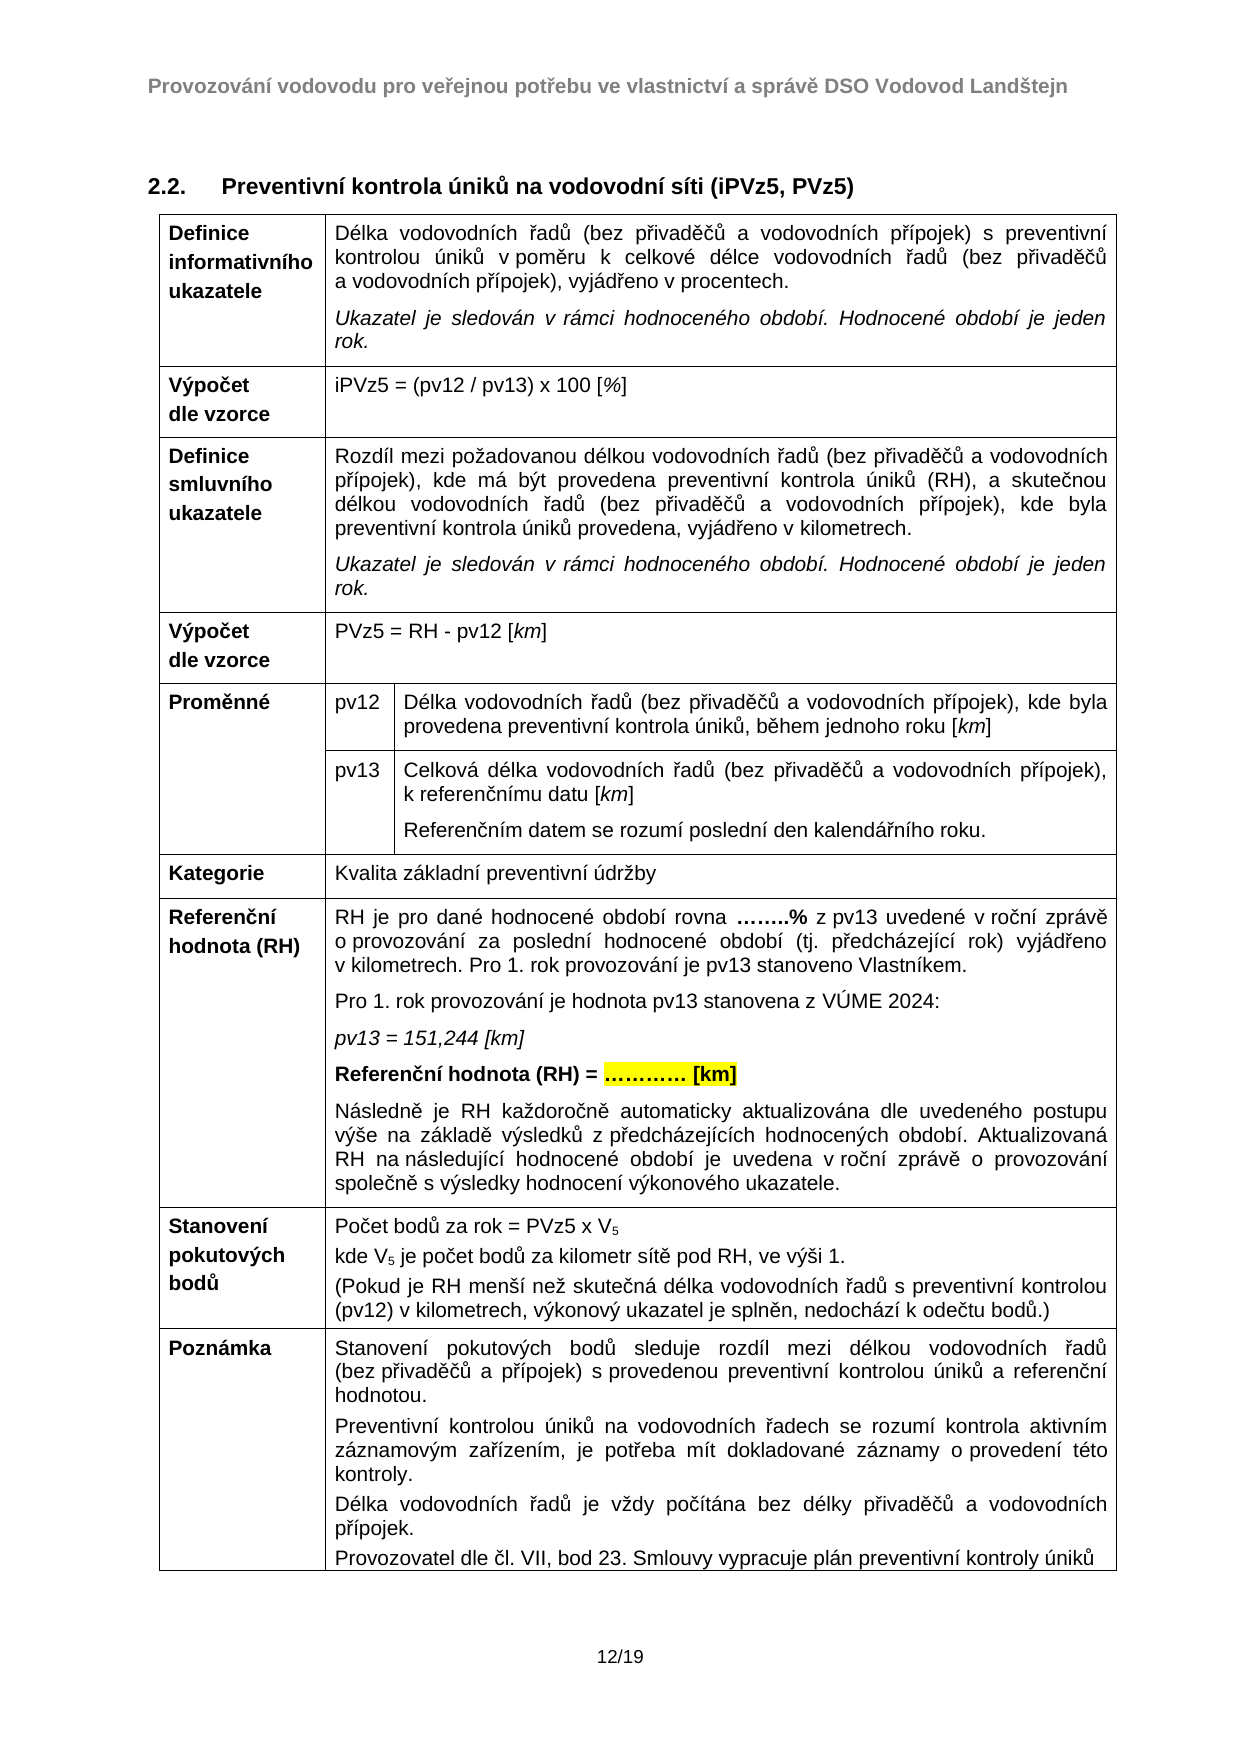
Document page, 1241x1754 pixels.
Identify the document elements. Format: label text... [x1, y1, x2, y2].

table_cell Počet bodů za rok = PVz5 x V5 kde V5 je počet bodů za kilometr sítě pod RH, ve výši 1. (Pokud je RH menší než skutečná délka vodovodních řadů s preventivní kontrolou (pv12) v kilometrech, výkonový ukazatel je splněn, nedochází k odečtu bodů.) [326, 1208, 1116, 1328]
table_cell iPVz5 = (pv12 / pv13) x 100 [%] [326, 367, 1116, 437]
table_cell Délka vodovodních řadů (bez přivaděčů a vodovodních přípojek), kde byla provedena preventivní kontrola úniků, během jednoho roku [km] [395, 684, 1116, 750]
table_cell pv13 [326, 751, 394, 854]
table_cell Rozdíl mezi požadovanou délkou vodovodních řadů (bez přivaděčů a vodovodních přípojek), kde má být provedena preventivní kontrola úniků (RH), a skutečnou délkou vodovodních řadů (bez přivaděčů a vodovodních přípojek), kde byla preventivní kontrola úniků provedena, vyjádřeno v kilometrech. Ukazatel je sledován v rámci hodnoceného období. Hodnocené období je jeden rok. [326, 438, 1116, 612]
table_cell PVz5 = RH - pv12 [km] [326, 613, 1116, 683]
table_header Délka vodovodních řadů (bez přivaděčů a vodovodních přípojek) s preventivní kontrolou úniků v poměru k celkové délce vodovodních řadů (bez přivaděčů a vodovodních přípojek), vyjádřeno v procentech. Ukazatel je sledován v rámci hodnoceného období. Hodnocené období je jeden rok. [326, 215, 1116, 366]
table_cell Výpočet dle vzorce [160, 613, 325, 683]
table_cell RH je pro dané hodnocené období rovna ……..% z pv13 uvedené v roční zprávě o provozování za poslední hodnocené období (tj. předcházející rok) vyjádřeno v kilometrech. Pro 1. rok provozování je pv13 stanoveno Vlastníkem. Pro 1. rok provozování je hodnota pv13 stanovena z VÚME 2024: pv13 = 151,244 [km] Referenční hodnota (RH) = ………… [km] Následně je RH každoročně automaticky aktualizována dle uvedeného postupu výše na základě výsledků z předcházejících hodnocených období. Aktualizovaná RH na následující hodnocené období je uvedena v roční zprávě o provozování společně s výsledky hodnocení výkonového ukazatele. [326, 899, 1116, 1207]
table_cell Výpočet dle vzorce [160, 367, 325, 437]
table_cell Poznámka [160, 1329, 325, 1570]
table_cell pv12 [326, 684, 394, 750]
table_header Definice informativního ukazatele [160, 215, 325, 366]
table_cell Kvalita základní preventivní údržby [326, 855, 1116, 898]
table_cell Referenční hodnota (RH) [160, 899, 325, 1207]
table_cell Stanovení pokutových bodů [160, 1208, 325, 1328]
table_cell Celková délka vodovodních řadů (bez přivaděčů a vodovodních přípojek), k referenčnímu datu [km] Referenčním datem se rozumí poslední den kalendářního roku. [395, 751, 1116, 854]
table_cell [326, 1329, 1116, 1570]
subtitle Preventivní kontrola úniků na vodovodní síti (iPVz5, PVz5) [148, 173, 1093, 199]
table_cell Definice smluvního ukazatele [160, 438, 325, 612]
table_cell Kategorie [160, 855, 325, 898]
table_cell Proměnné [160, 684, 325, 854]
